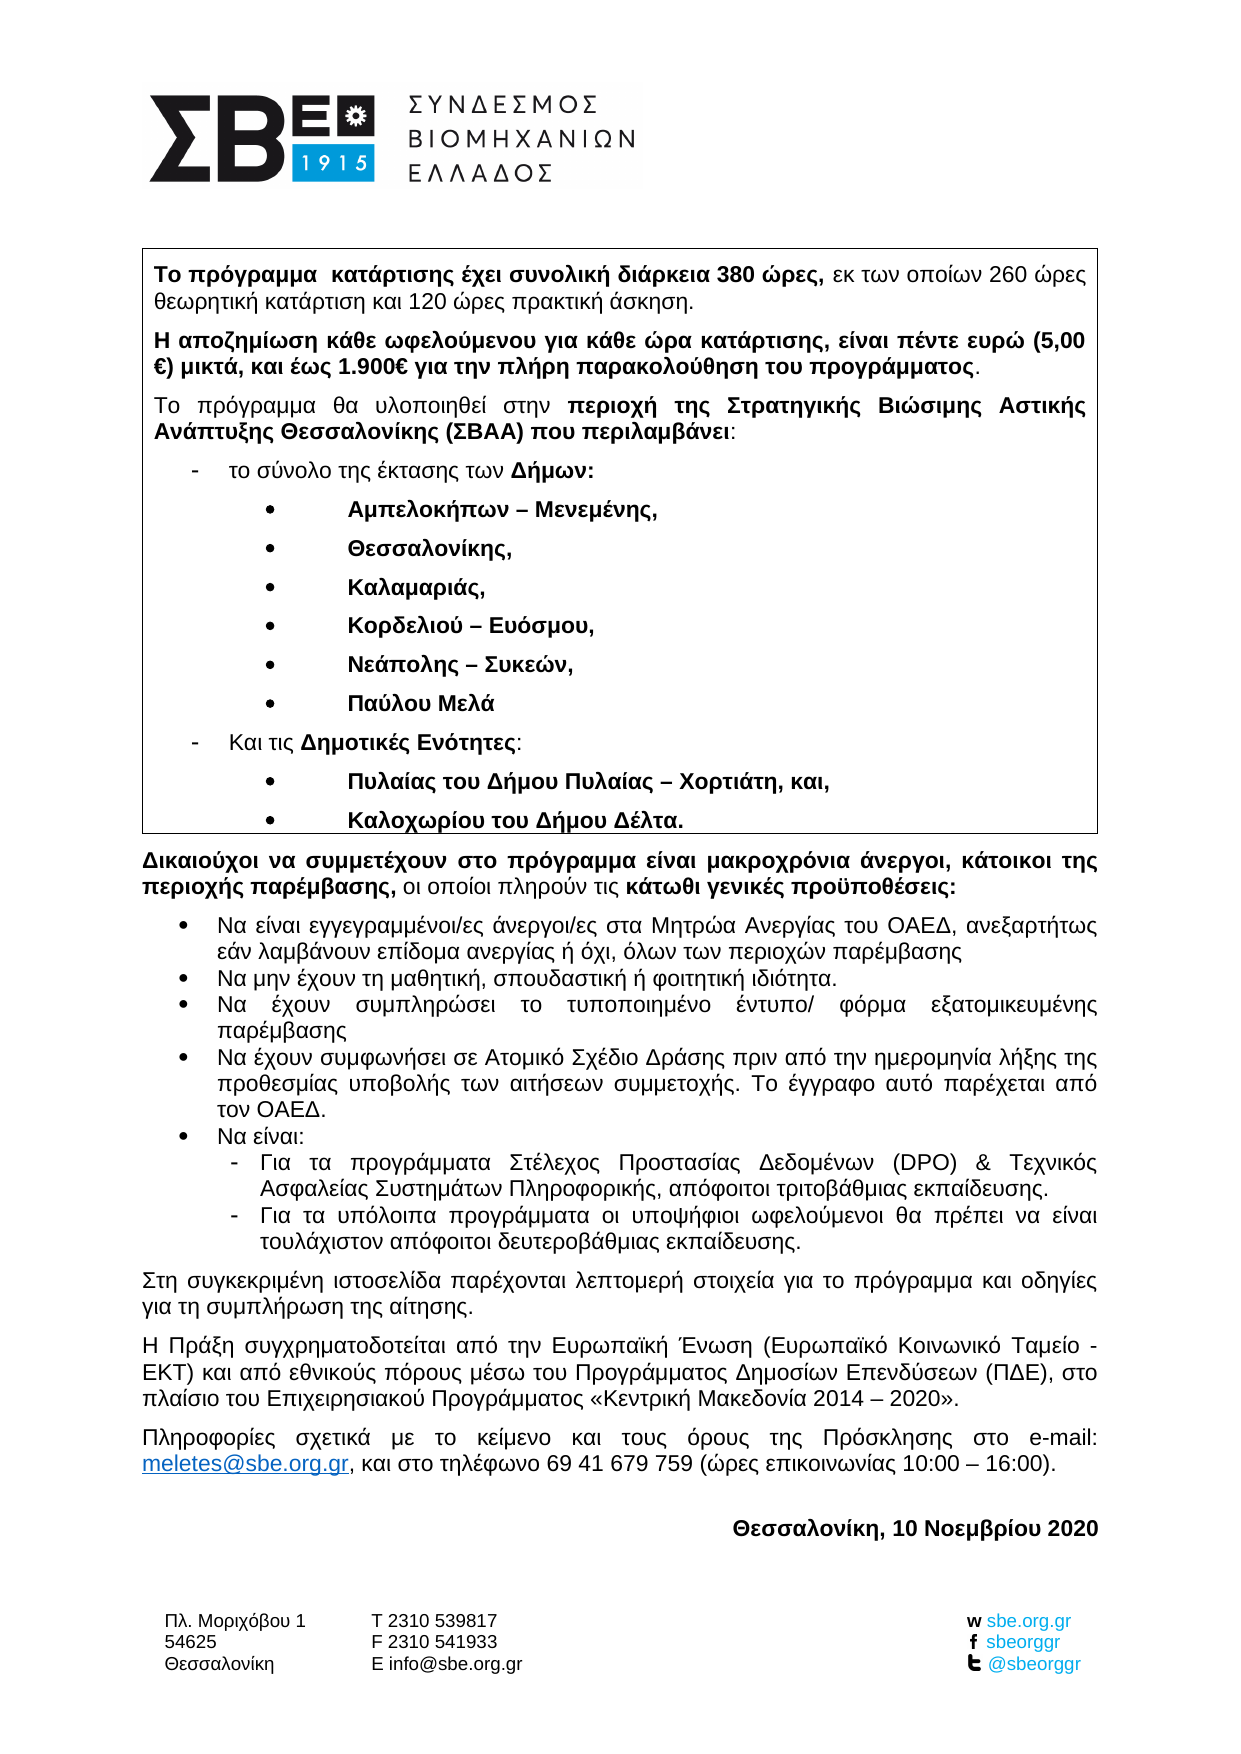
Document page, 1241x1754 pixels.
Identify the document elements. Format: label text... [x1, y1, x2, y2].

list Για τα προγράμματα Στέλεχος Προστασίας Δεδομένων (DPO) & Τεχνικός Ασφαλείας Συστημάτων Πληροφορικής, απόφοιτοι τριτοβάθμιας εκπαίδευσης. [230, 1149, 1098, 1202]
table_cell Παύλου Μελά [143, 678, 1097, 717]
table_cell Καλαμαριάς, [143, 561, 1097, 600]
picture [966, 1654, 983, 1671]
table_cell Η αποζημίωση κάθε ωφελούμενου για κάθε ώρα κατάρτισης, είναι πέντε ευρώ (5,00 €) μικτά, και έως 1.900€ για την πλήρη παρακολούθηση του προγράμματος. [143, 314, 1097, 379]
table_cell το σύνολο της έκτασης των Δήμων: [143, 445, 1097, 483]
list Για τα υπόλοιπα προγράμματα οι υποψήφιοι ωφελούμενοι θα πρέπει να είναι τουλάχιστον απόφοιτοι δευτεροβάθμιας εκπαίδευσης. [230, 1202, 1098, 1254]
list Να μην έχουν τη μαθητική, σπουδαστική ή φοιτητική ιδιότητα. [179, 964, 1098, 991]
list Να είναι εγγεγραμμένοι/ες άνεργοι/ες στα Μητρώα Ανεργίας του ΟΑΕΔ, ανεξαρτήτως εάν λαμβάνουν επίδομα ανεργίας ή όχι, όλων των περιοχών παρέμβασης [179, 912, 1098, 964]
table_cell Αμπελοκήπων – Μενεμένης, [143, 484, 1097, 522]
text Θεσσαλονίκη, 10 Νοεμβρίου 2020 [142, 1515, 1098, 1542]
table_cell Καλοχωρίου του Δήμου Δέλτα. [143, 794, 1097, 833]
list Να είναι: [179, 1123, 1098, 1149]
table_cell Νεάπολης – Συκεών, [143, 639, 1097, 678]
text Στη συγκεκριμένη ιστοσελίδα παρέχονται λεπτομερή στοιχεία για το πρόγραμμα και οδηγίες για τη συμπλήρωση της αίτησης. [142, 1267, 1098, 1320]
text Δικαιούχοι να συμμετέχουν στο πρόγραμμα είναι μακροχρόνια άνεργοι, κάτοικοι της περιοχής παρέμβασης, οι οποίοι πληρούν τις κάτωθι γενικές προϋποθέσεις: [142, 847, 1098, 899]
table_cell Κορδελιού – Ευόσμου, [143, 600, 1097, 639]
table_cell Το πρόγραμμα θα υλοποιηθεί στην περιοχή της Στρατηγικής Βιώσιμης Αστικής Ανάπτυξης Θεσσαλονίκης (ΣΒΑΑ) που περιλαμβάνει: [143, 379, 1097, 444]
table_cell Πυλαίας του Δήμου Πυλαίας – Χορτιάτη, και, [143, 755, 1097, 794]
text Πληροφορίες σχετικά με το κείμενο και τους όρους της Πρόσκλησης στο e-mail: meletes@sbe.org.gr, και στο τηλέφωνο 69 41 679 759 (ώρες επικοινωνίας 10:00 – 16:00). [142, 1424, 1098, 1476]
picture [966, 1634, 981, 1649]
table_cell Θεσσαλονίκης, [143, 522, 1097, 561]
table_cell Και τις Δημοτικές Ενότητες: [143, 717, 1097, 755]
list Να έχουν συμπληρώσει το τυποποιημένο έντυπο/ φόρμα εξατομικευμένης παρέμβασης [179, 991, 1098, 1044]
table_header Το πρόγραμμα κατάρτισης έχει συνολική διάρκεια 380 ώρες, εκ των οποίων 260 ώρες θεωρητική κατάρτιση και 120 ώρες πρακτική άσκηση. [143, 249, 1097, 314]
list Να έχουν συμφωνήσει σε Ατομικό Σχέδιο Δράσης πριν από την ημερομηνία λήξης της προθεσμίας υποβολής των αιτήσεων συμμετοχής. Το έγγραφο αυτό παρέχεται από τον ΟΑΕΔ. [179, 1044, 1098, 1123]
picture [141, 82, 644, 189]
text Η Πράξη συγχρηματοδοτείται από την Ευρωπαϊκή Ένωση (Ευρωπαϊκό Κοινωνικό Ταμείο - ΕΚΤ) και από εθνικούς πόρους μέσω του Προγράμματος Δημοσίων Επενδύσεων (ΠΔΕ), στο πλαίσιο του Επιχειρησιακού Προγράμματος «Κεντρική Μακεδονία 2014 – 2020». [142, 1332, 1098, 1411]
